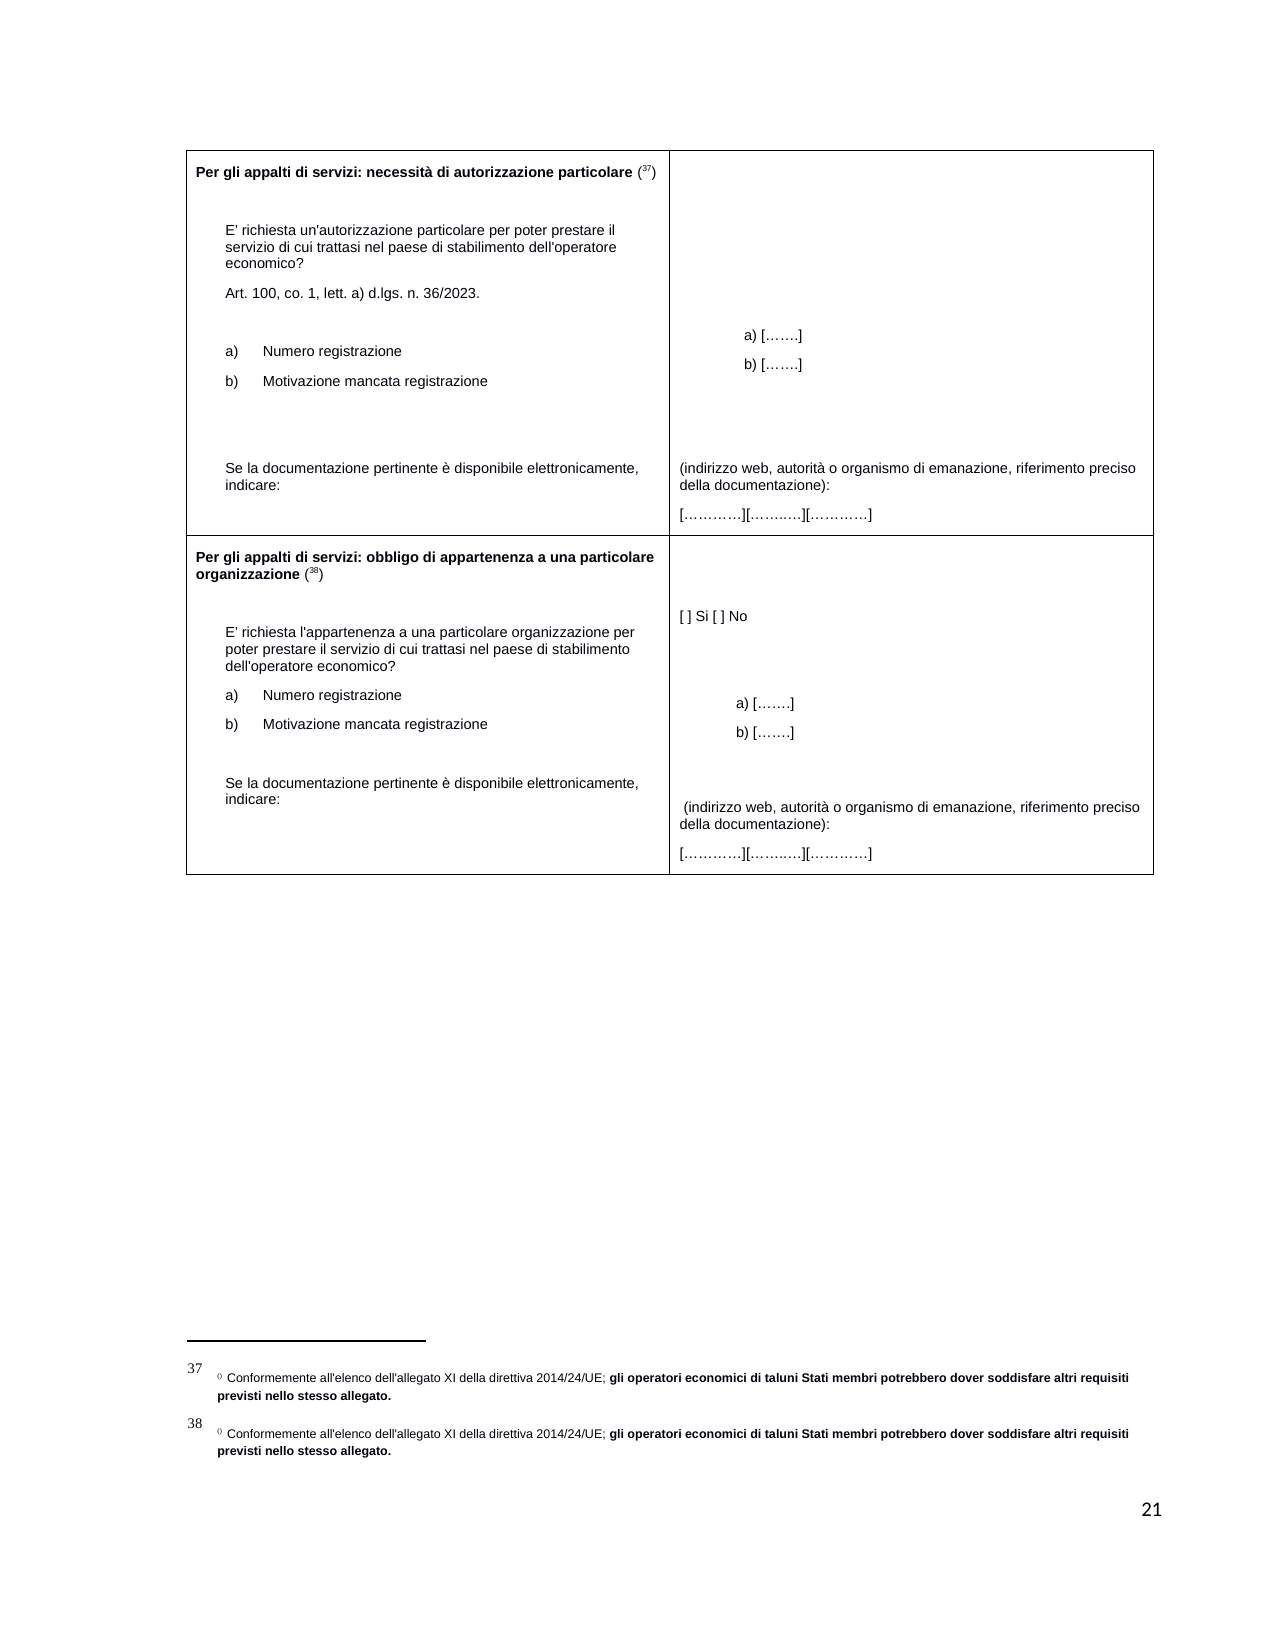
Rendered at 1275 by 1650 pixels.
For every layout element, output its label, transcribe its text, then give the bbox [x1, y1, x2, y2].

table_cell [670, 151, 1153, 535]
table_cell [ ] Si [ ] No a) […….] b) […….] (indirizzo web, autorità o organismo di emanazione, riferimento preciso della documentazione): […………][……..…][…………] [670, 536, 1153, 874]
table_cell Per gli appalti di servizi: obbligo di appartenenza a una particolare organizzazione () E’ richiesta l'appartenenza a una particolare organizzazione per poter prestare il servizio di cui trattasi nel paese di stabilimento dell'operatore economico? Numero registrazione Motivazione mancata registrazione Se la documentazione pertinente è disponibile elettronicamente, indicare: [187, 536, 669, 874]
table_cell Per gli appalti di servizi: necessità di autorizzazione particolare () E’ richiesta un'autorizzazione particolare per poter prestare il servizio di cui trattasi nel paese di stabilimento dell'operatore economico? Art. 100, co. 1, lett. a) d.lgs. n. 36/2023. Numero registrazione Motivazione mancata registrazione Se la documentazione pertinente è disponibile elettronicamente, indicare: [187, 151, 669, 535]
